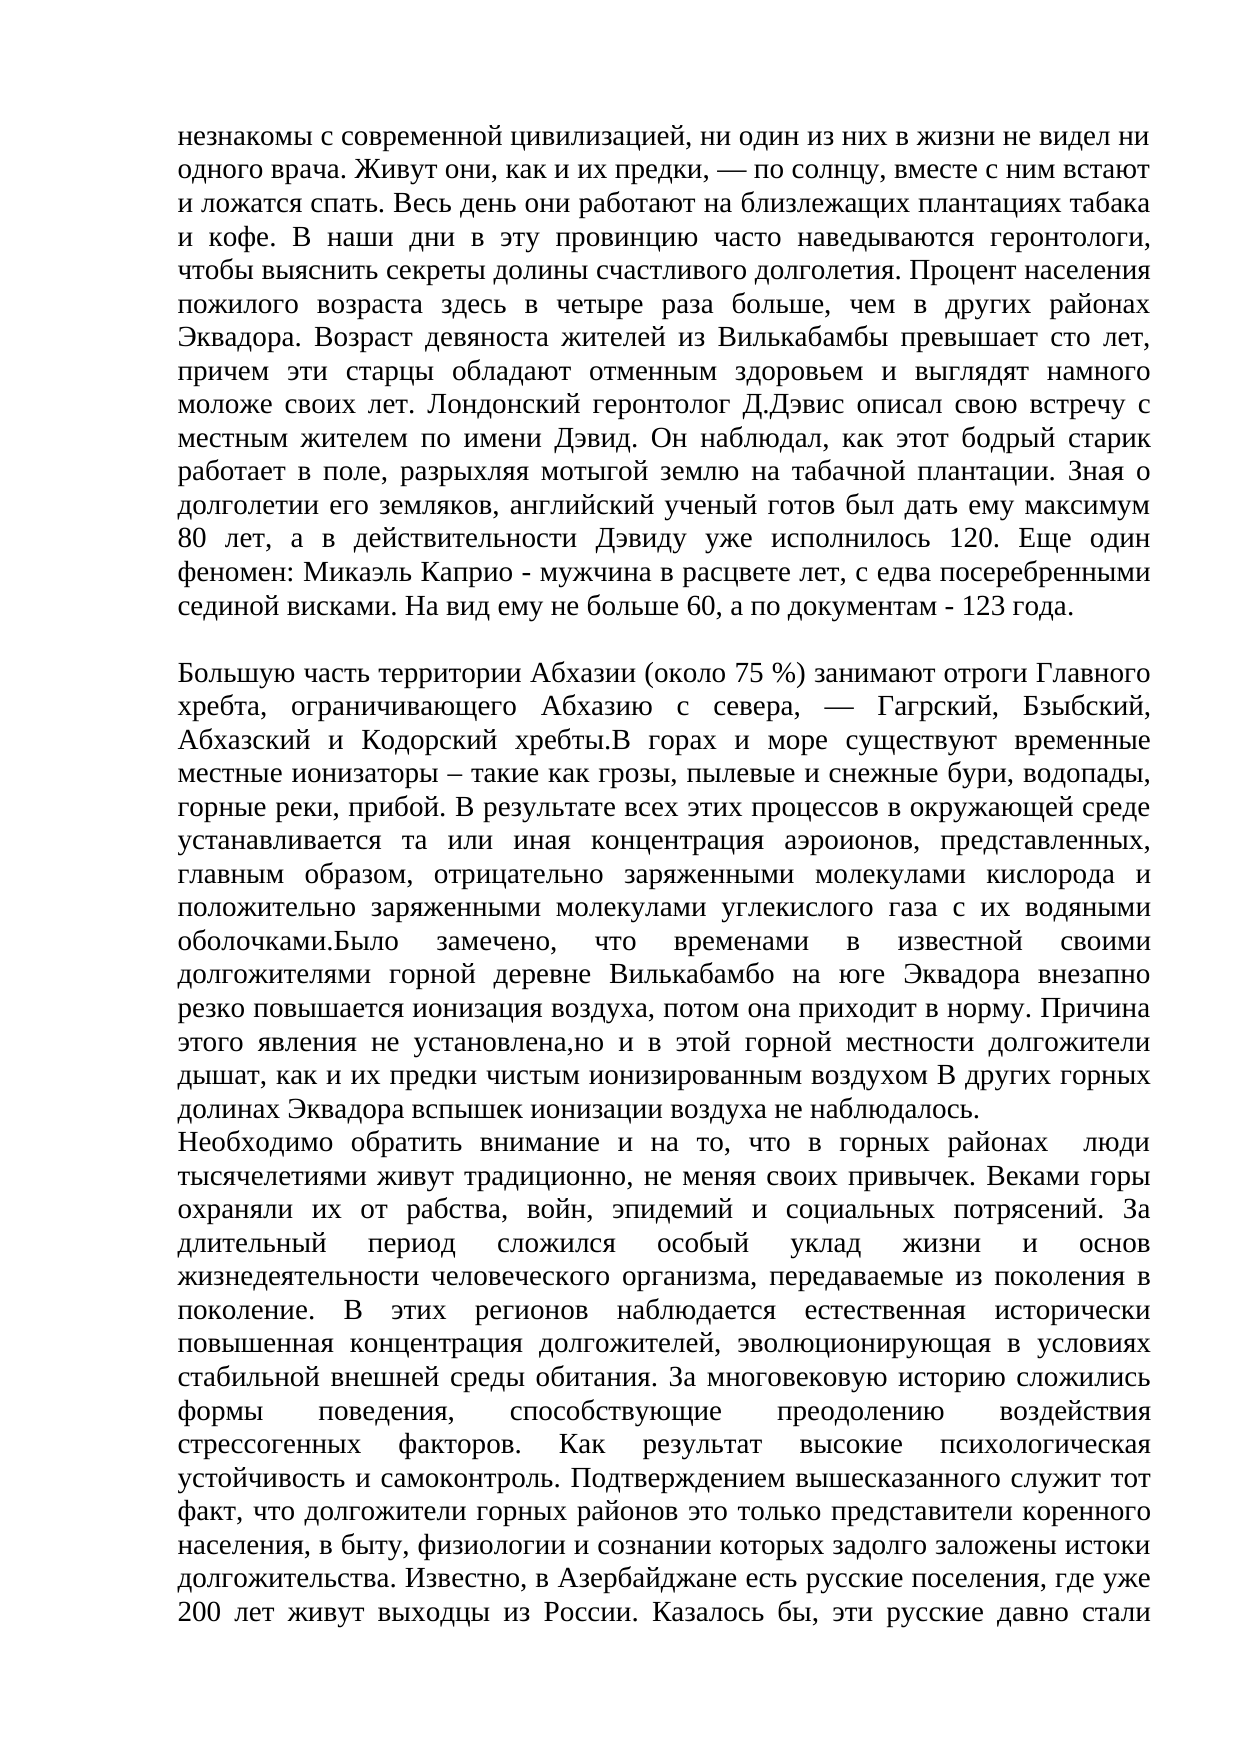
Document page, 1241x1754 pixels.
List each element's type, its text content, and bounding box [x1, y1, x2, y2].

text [177, 118, 1152, 621]
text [177, 1124, 1152, 1627]
text Большую часть территории Абхазии (около 75 %) занимают отроги Главного хребта, ограничивающего Абхазию с севера, — Гагрский, Бзыбский, Абхазский и Кодорский хребты.В горах и море существуют временные местные ионизаторы – такие как грозы, пылевые и снежные бури, водопады, горные реки, прибой. В результате всех этих процессов в окружающей среде устанавливается та или иная концентрация аэроионов, представленных, главным образом, отрицательно заряженными молекулами кислорода и положительно заряженными молекулами углекислого газа с их водяными оболочками.Было замечено, что временами в известной своими долгожителями горной деревне Вилькабамбо на юге Эквадора внезапно резко повышается ионизация воздуха, потом она приходит в норму. Причина этого явления не установлена,но и в этой горной местности долгожители дышат, как и их предки чистым ионизированным воздухом В других горных долинах Эквадора вспышек ионизации воздуха не наблюдалось. [177, 655, 1152, 1124]
